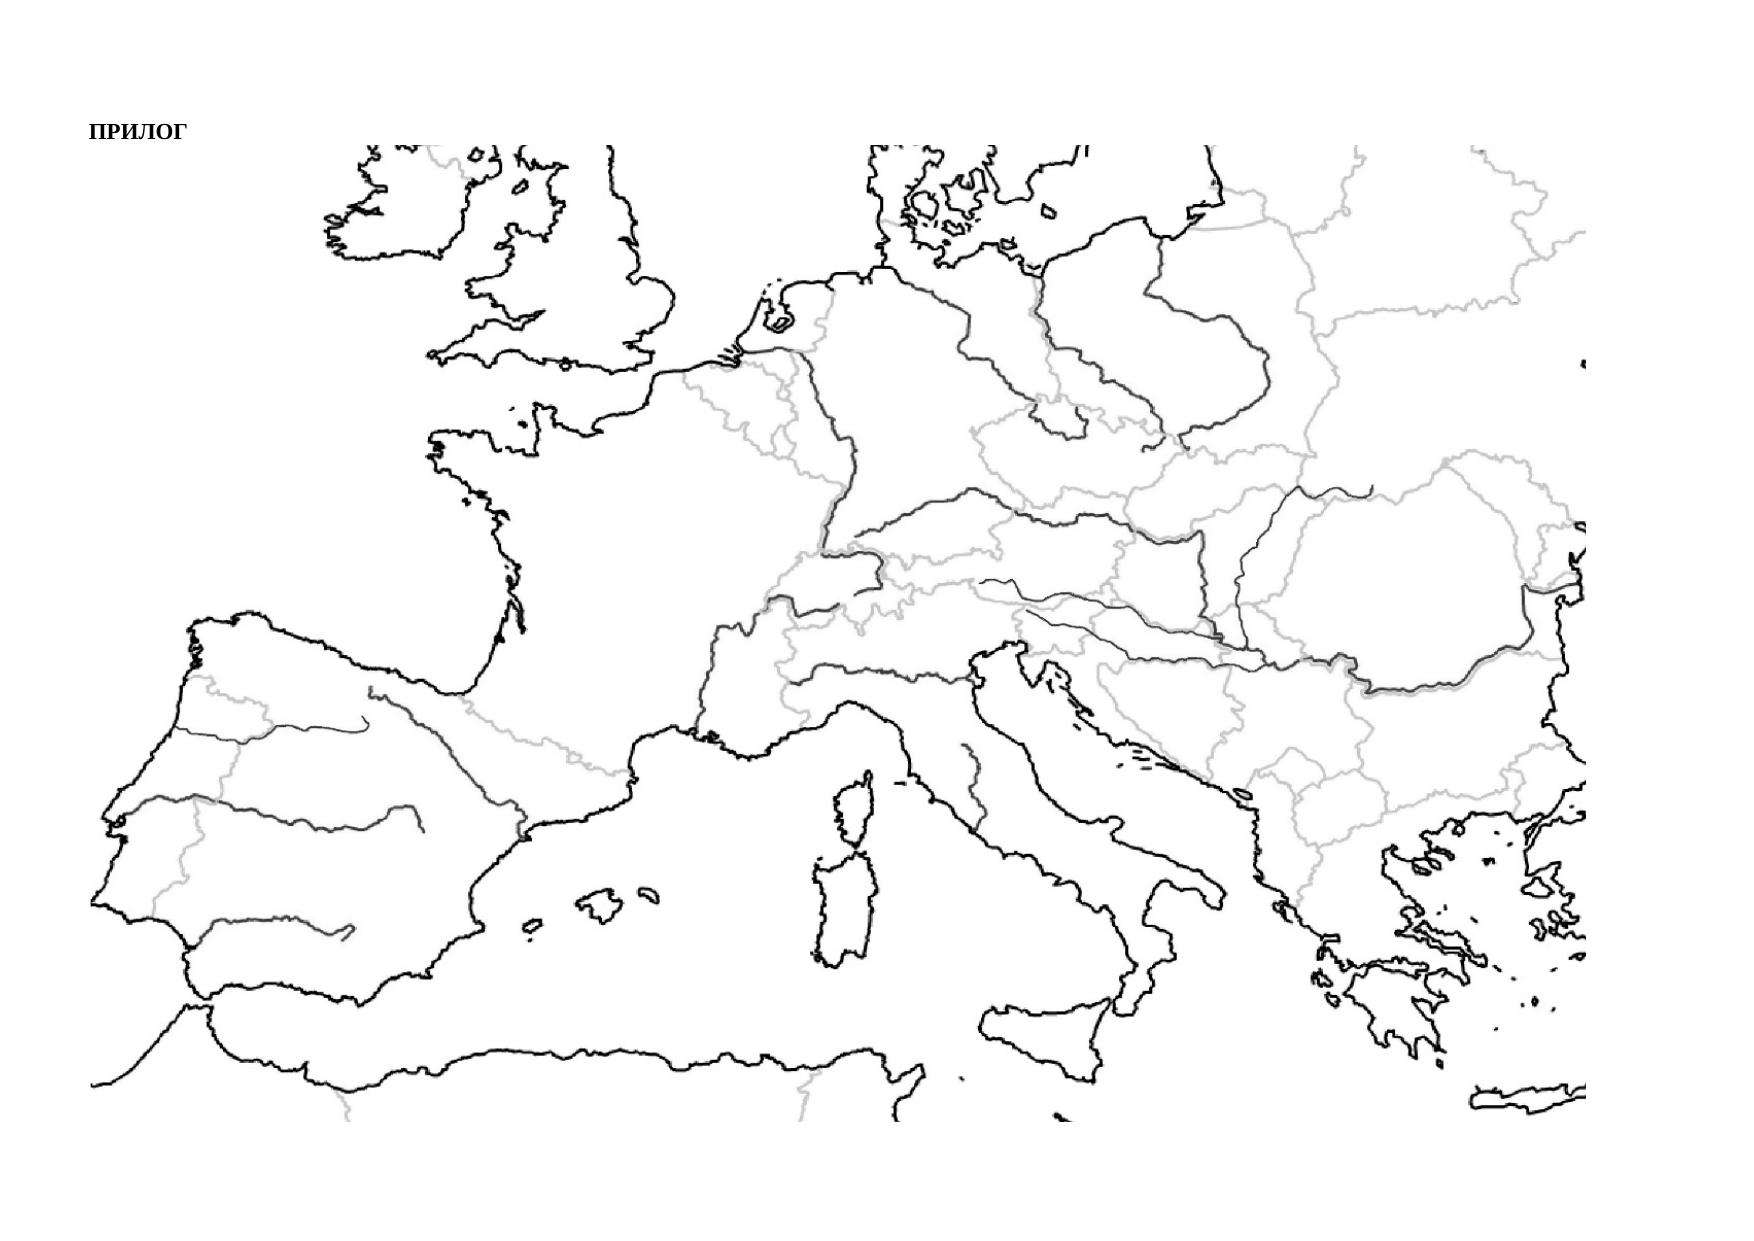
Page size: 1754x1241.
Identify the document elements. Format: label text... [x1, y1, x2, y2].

text ПРИЛОГ [89, 118, 1665, 144]
picture [90, 145, 1586, 1122]
